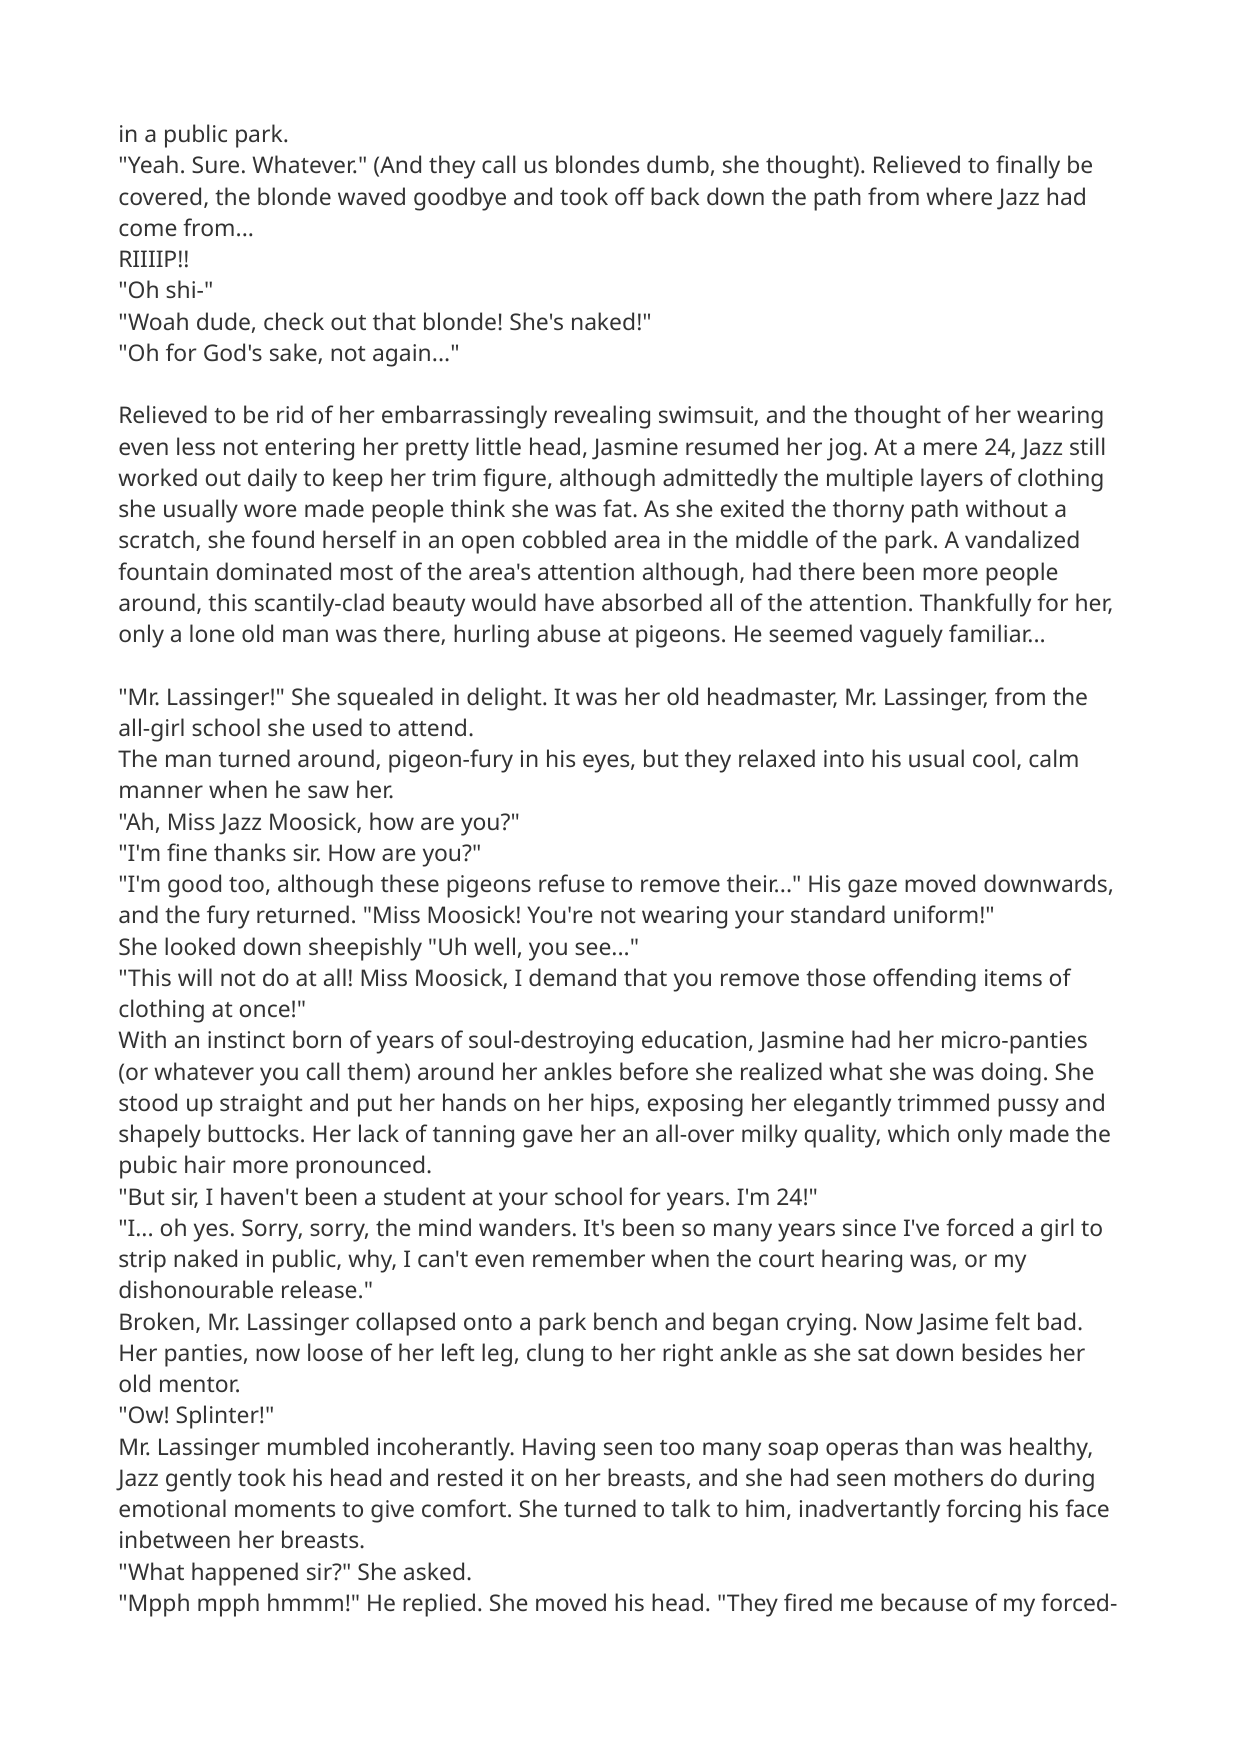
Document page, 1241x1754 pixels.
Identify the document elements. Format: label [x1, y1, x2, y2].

text [118, 118, 1122, 1618]
